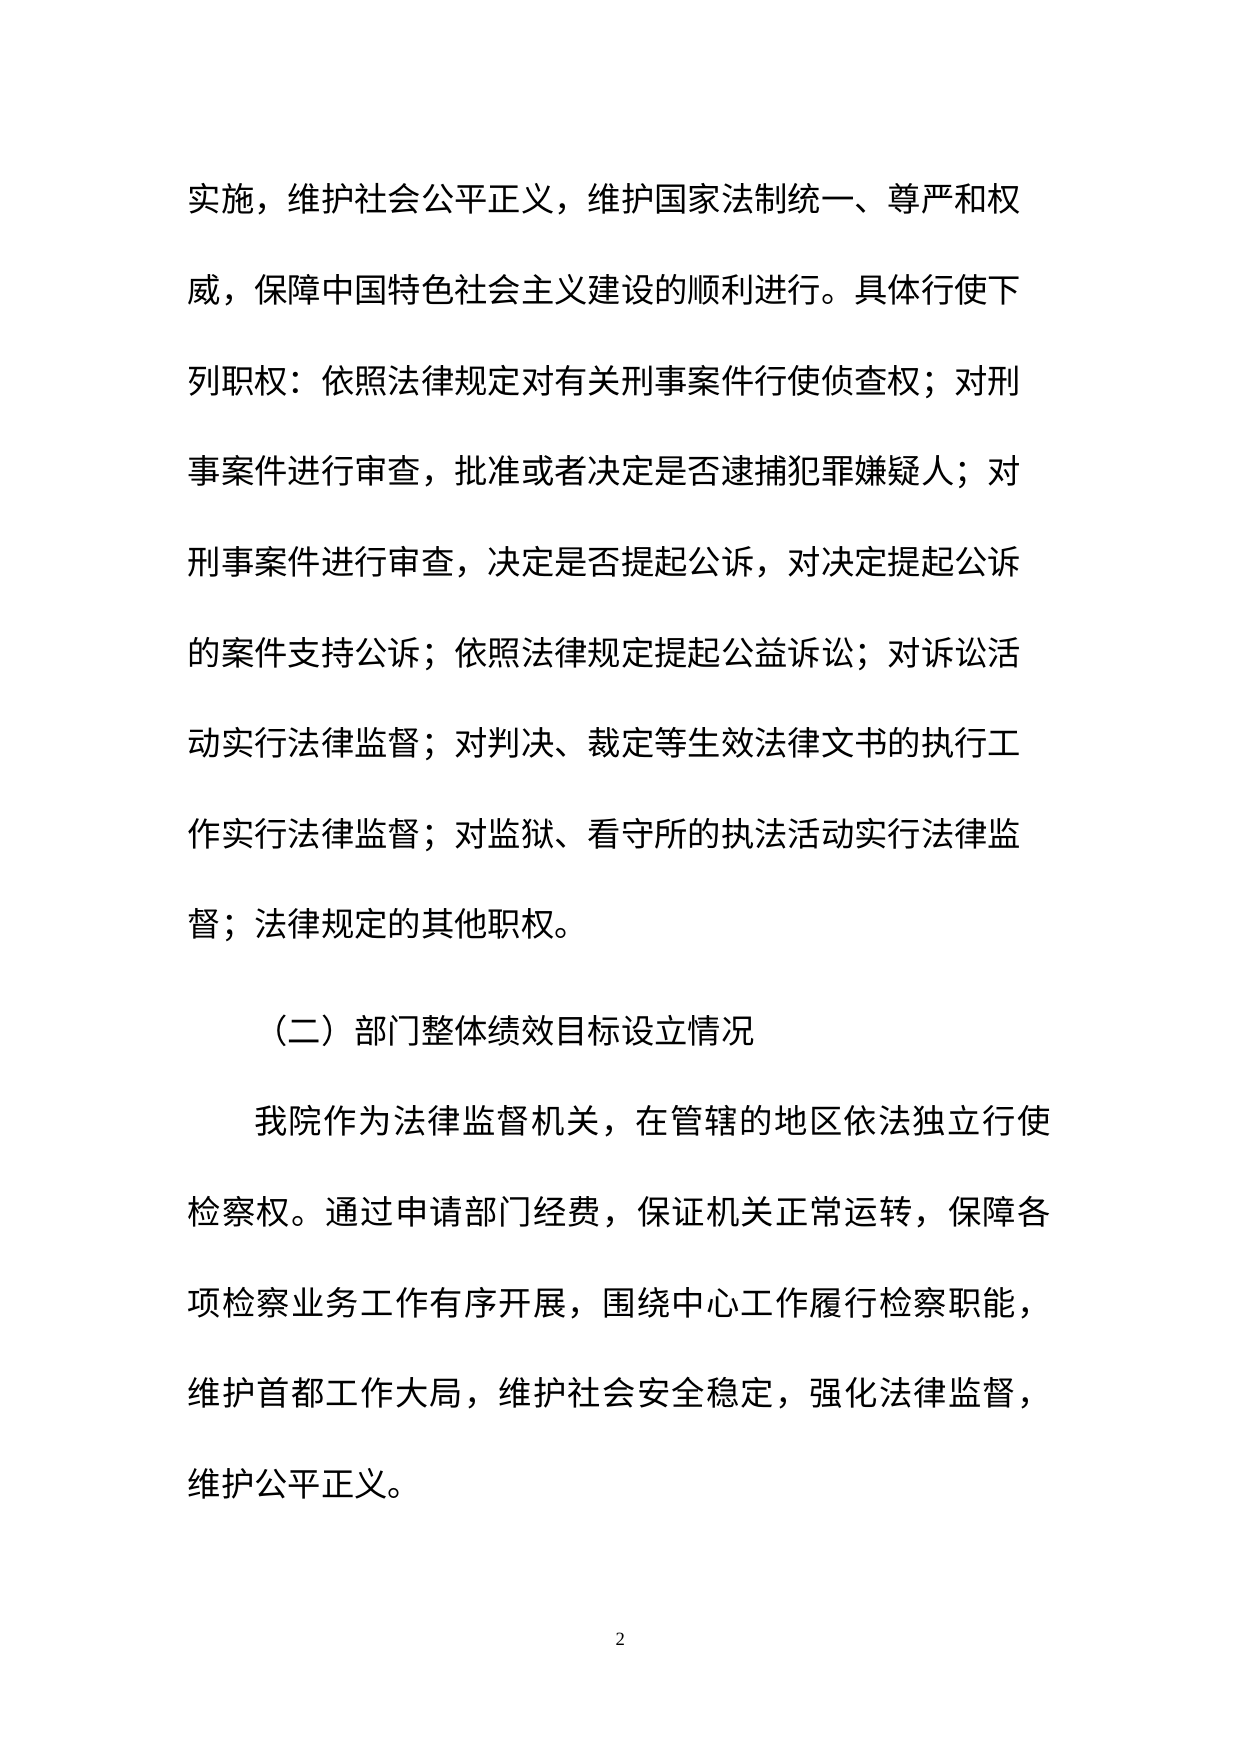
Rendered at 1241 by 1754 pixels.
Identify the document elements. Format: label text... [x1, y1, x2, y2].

text 我院作为法律监督机关，在管辖的地区依法独立行使检察权。通过申请部门经费，保证机关正常运转，保障各项检察业务工作有序开展，围绕中心工作履行检察职能，维护首都工作大局，维护社会安全稳定，强化法律监督，维护公平正义。 [187, 1074, 1053, 1527]
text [187, 152, 1053, 968]
text （二）部门整体绩效目标设立情况 [187, 983, 1053, 1074]
